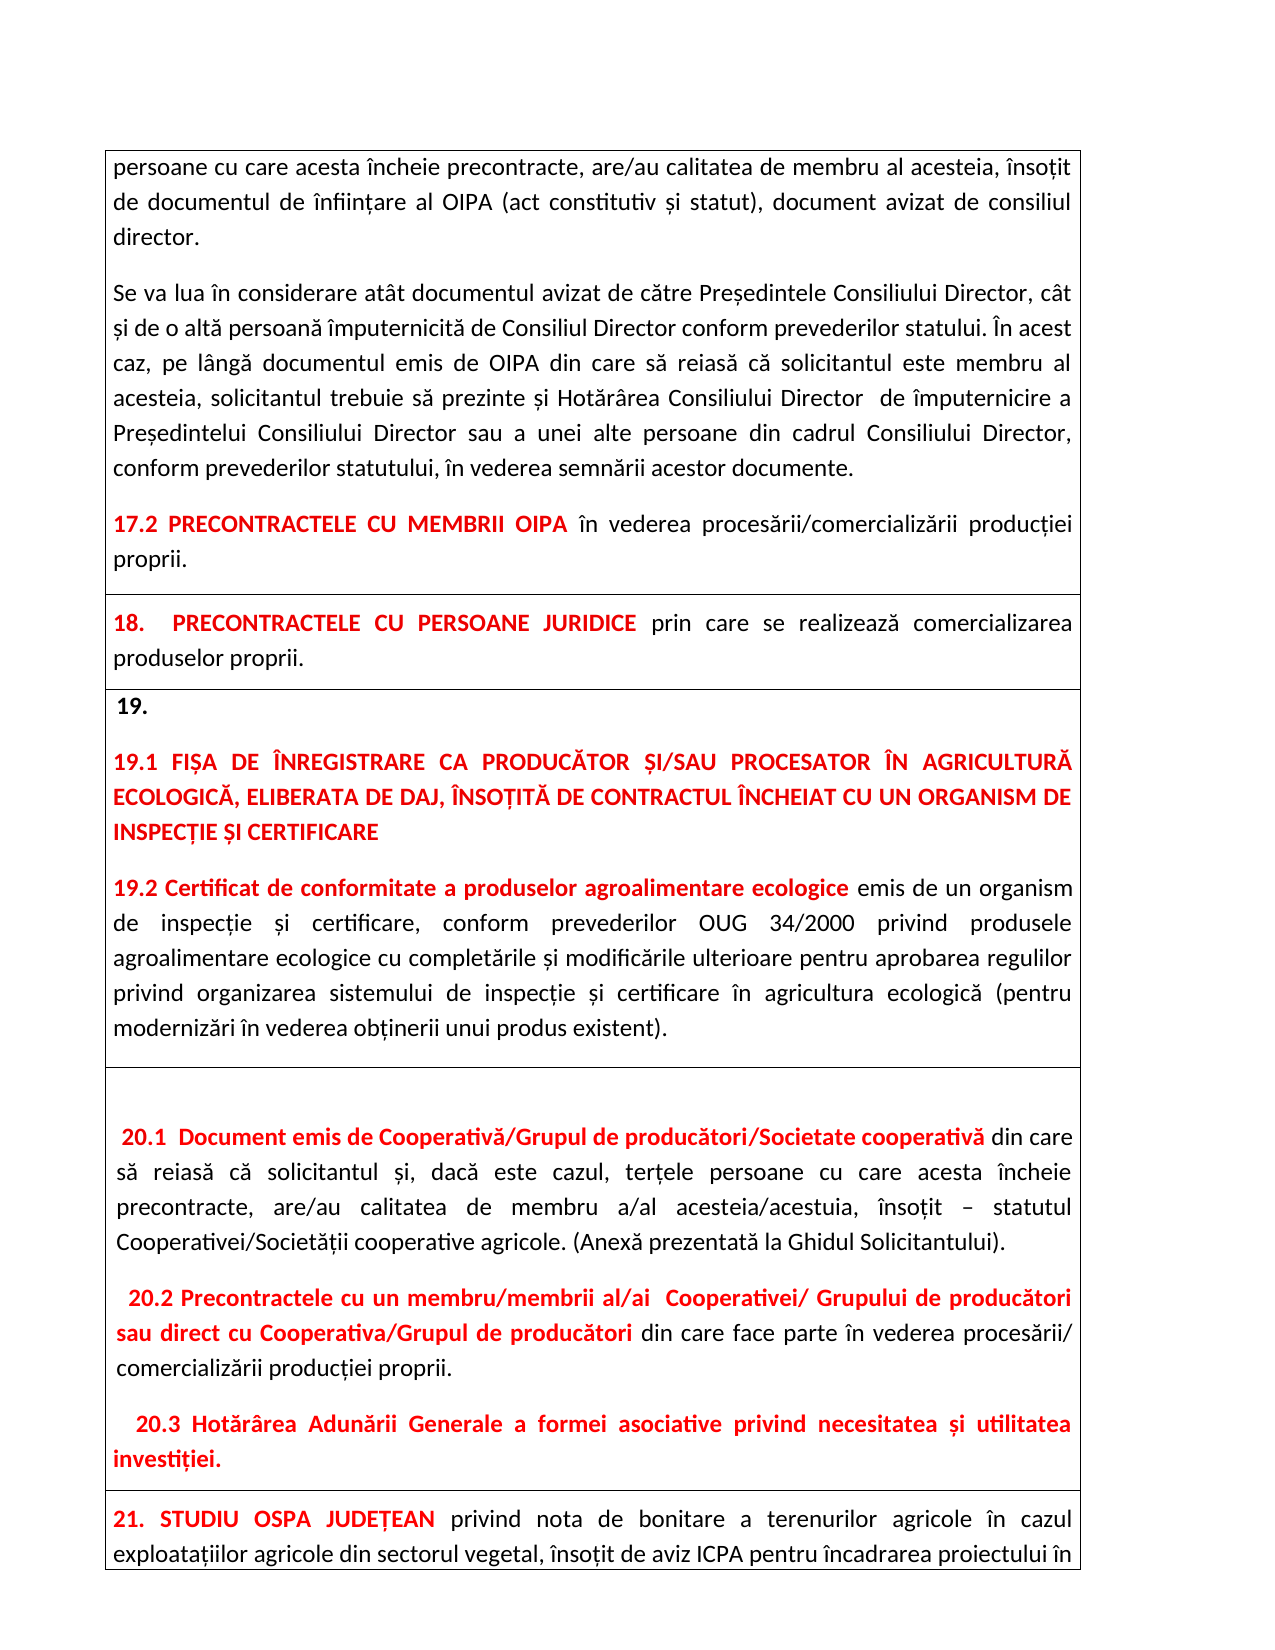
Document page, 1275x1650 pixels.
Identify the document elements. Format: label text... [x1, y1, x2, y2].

table_cell 19. 19.1 FIŞA DE ÎNREGISTRARE CA PRODUCĂTOR ȘI/SAU PROCESATOR ÎN AGRICULTURĂ ECOLOGICĂ, ELIBERATA DE DAJ, ÎNSOȚITĂ DE CONTRACTUL ÎNCHEIAT CU UN ORGANISM DE INSPECȚIE ȘI CERTIFICARE 19.2 Certificat de conformitate a produselor agroalimentare ecologice emis de un organism de inspecţie şi certificare, conform prevederilor OUG 34/2000 privind produsele agroalimentare ecologice cu completările și modificările ulterioare pentru aprobarea regulilor privind organizarea sistemului de inspecție și certificare în agricultura ecologică (pentru modernizări în vederea obținerii unui produs existent). [106, 690, 1080, 1067]
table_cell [106, 151, 1080, 594]
table_cell 18. PRECONTRACTELE CU PERSOANE JURIDICE prin care se realizează comercializarea produselor proprii. [106, 595, 1080, 689]
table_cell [106, 1491, 1080, 1569]
table_cell 18. 20.1 Document emis de Cooperativă/Grupul de producători/Societate cooperativă din care să reiasă că solicitantul și, dacă este cazul, terțele persoane cu care acesta încheie precontracte, are/au calitatea de membru a/al acesteia/acestuia, însoțit – statutul Cooperativei/Societății cooperative agricole. (Anexă prezentată la Ghidul Solicitantului). 20.2 Precontractele cu un membru/membrii al/ai Cooperativei/ Grupului de producători sau direct cu Cooperativa/Grupul de producători din care face parte în vederea procesării/ comercializării producției proprii. 20.3 Hotărârea Adunării Generale a formei asociative privind necesitatea și utilitatea investiției. [106, 1068, 1080, 1490]
